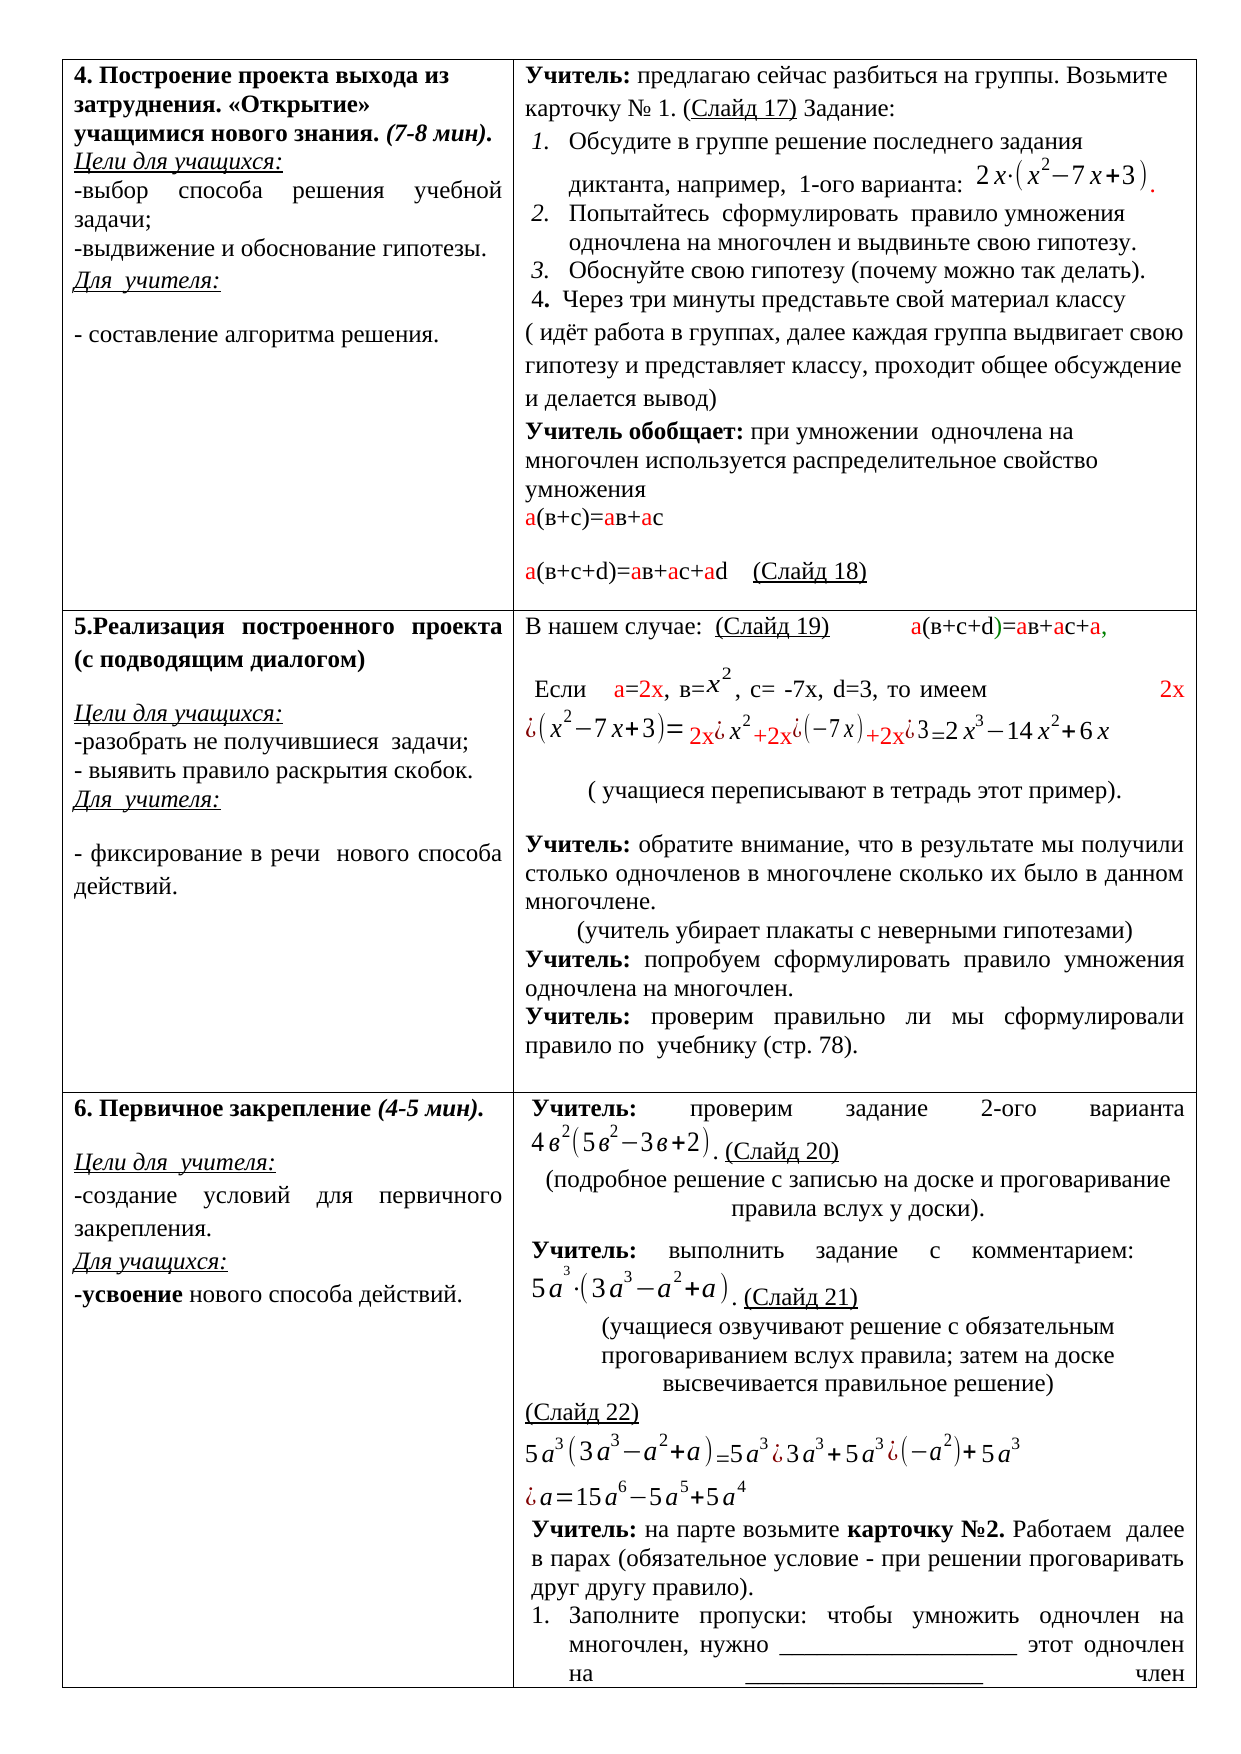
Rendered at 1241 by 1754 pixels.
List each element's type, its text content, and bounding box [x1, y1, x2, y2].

table_cell 4. Построение проекта выхода из затруднения. «Открытие» учащимися нового знания. (7-8 мин). Цели для учащихся: -выбор способа решения учебной задачи; -выдвижение и обоснование гипотезы. Для учителя: - составление алгоритма решения. [63, 60, 513, 610]
table_cell 5.Реализация построенного проекта (с подводящим диалогом) Цели для учащихся: -разобрать не получившиеся задачи; - выявить правило раскрытия скобок. Для учителя: - фиксирование в речи нового способа действий. [63, 611, 513, 1092]
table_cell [514, 1093, 1196, 1687]
table_cell Учитель: предлагаю сейчас разбиться на группы. Возьмите карточку № 1. (Слайд 17) Задание: Обсудите в группе решение последнего задания диктанта, например, 1-ого варианта: . Попытайтесь сформулировать правило умножения одночлена на многочлен и выдвиньте свою гипотезу. Обоснуйте свою гипотезу (почему можно так делать). 4. Через три минуты представьте свой материал классу ( идёт работа в группах, далее каждая группа выдвигает свою гипотезу и представляет классу, проходит общее обсуждение и делается вывод) Учитель обобщает: при умножении одночлена на многочлен используется распределительное свойство умножения а(в+с)=ав+ас а(в+с+d)=ав+ас+аd (Слайд 18) [514, 60, 1196, 610]
table_cell В нашем случае: (Слайд 19) а(в+с+d)=ав+ас+а, Если а=2х, в=, с= -7х, d=3, то имеем 2х2х+2х+2х= ( учащиеся переписывают в тетрадь этот пример). Учитель: обратите внимание, что в результате мы получили столько одночленов в многочлене сколько их было в данном многочлене. (учитель убирает плакаты с неверными гипотезами) Учитель: попробуем сформулировать правило умножения одночлена на многочлен. Учитель: проверим правильно ли мы сформулировали правило по учебнику (стр. 78). [514, 611, 1196, 1092]
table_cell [63, 1093, 513, 1687]
